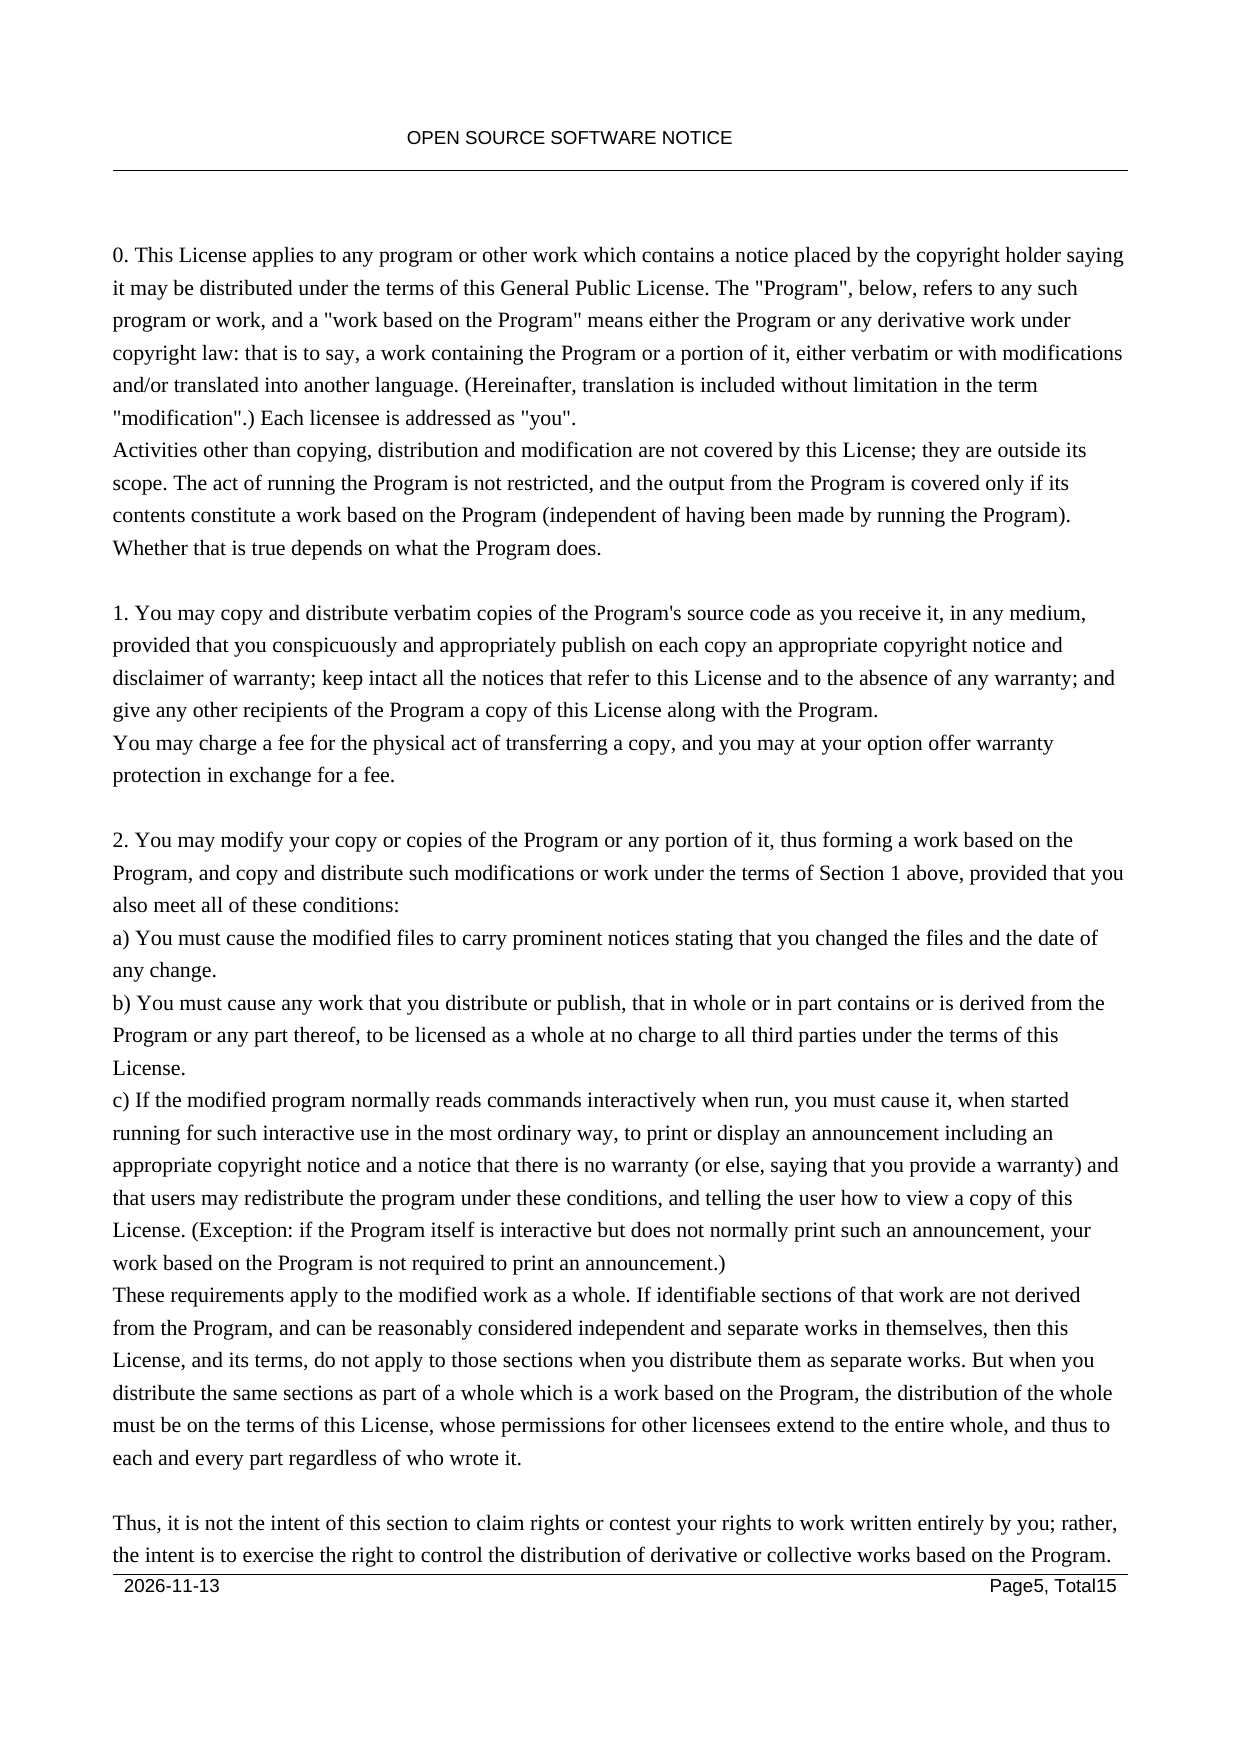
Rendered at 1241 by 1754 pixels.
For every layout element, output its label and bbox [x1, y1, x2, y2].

text [112, 206, 1128, 1571]
